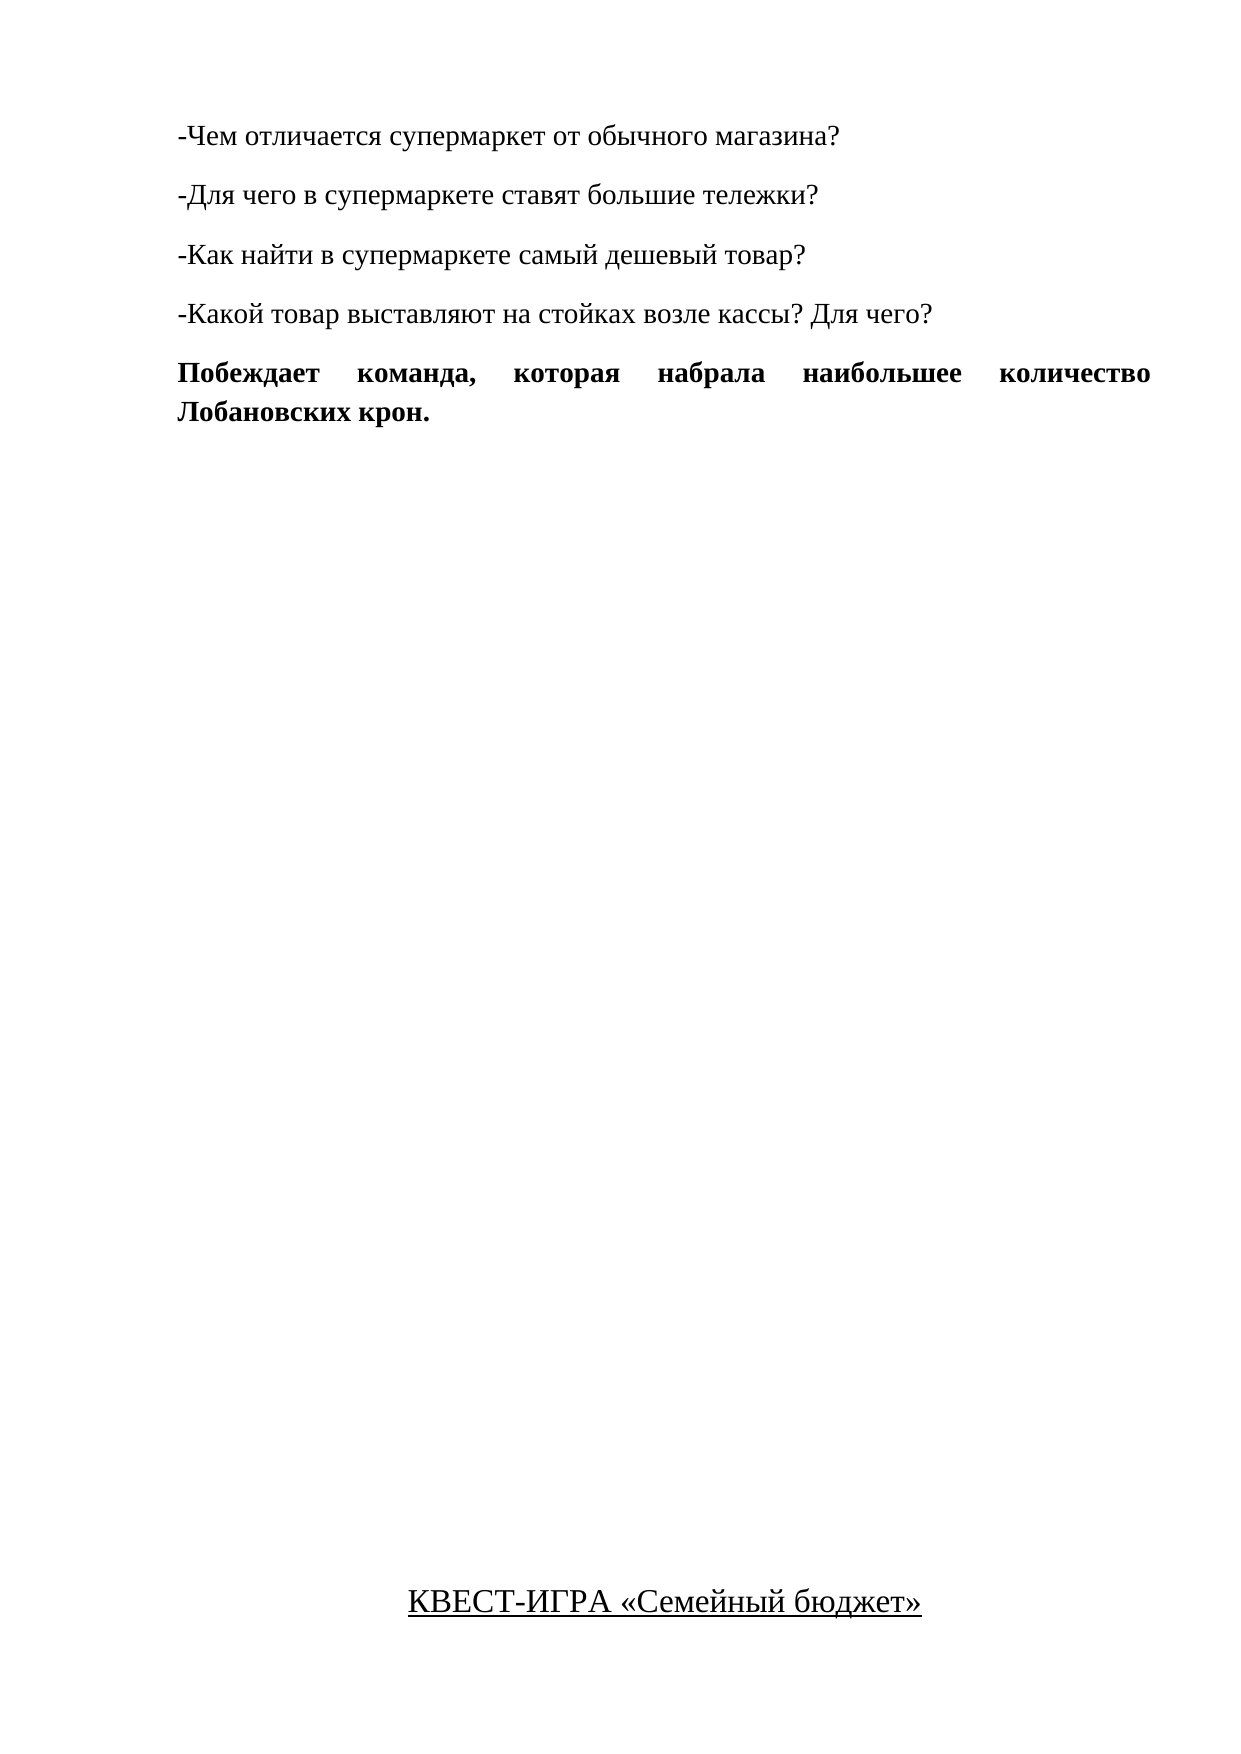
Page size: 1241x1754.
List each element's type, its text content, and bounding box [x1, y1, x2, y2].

text -Какой товар выставляют на стойках возле кассы? Для чего? [177, 296, 1152, 330]
text Побеждает команда, которая набрала наибольшее количество Лобановских крон. [177, 356, 1152, 428]
text -Как найти в супермаркете самый дешевый товар? [177, 237, 1152, 270]
text -Чем отличается супермаркет от обычного магазина? [177, 118, 1152, 152]
text -Для чего в супермаркете ставят большие тележки? [177, 177, 1152, 211]
text КВЕСТ-ИГРА «Семейный бюджет» [177, 1582, 1152, 1620]
